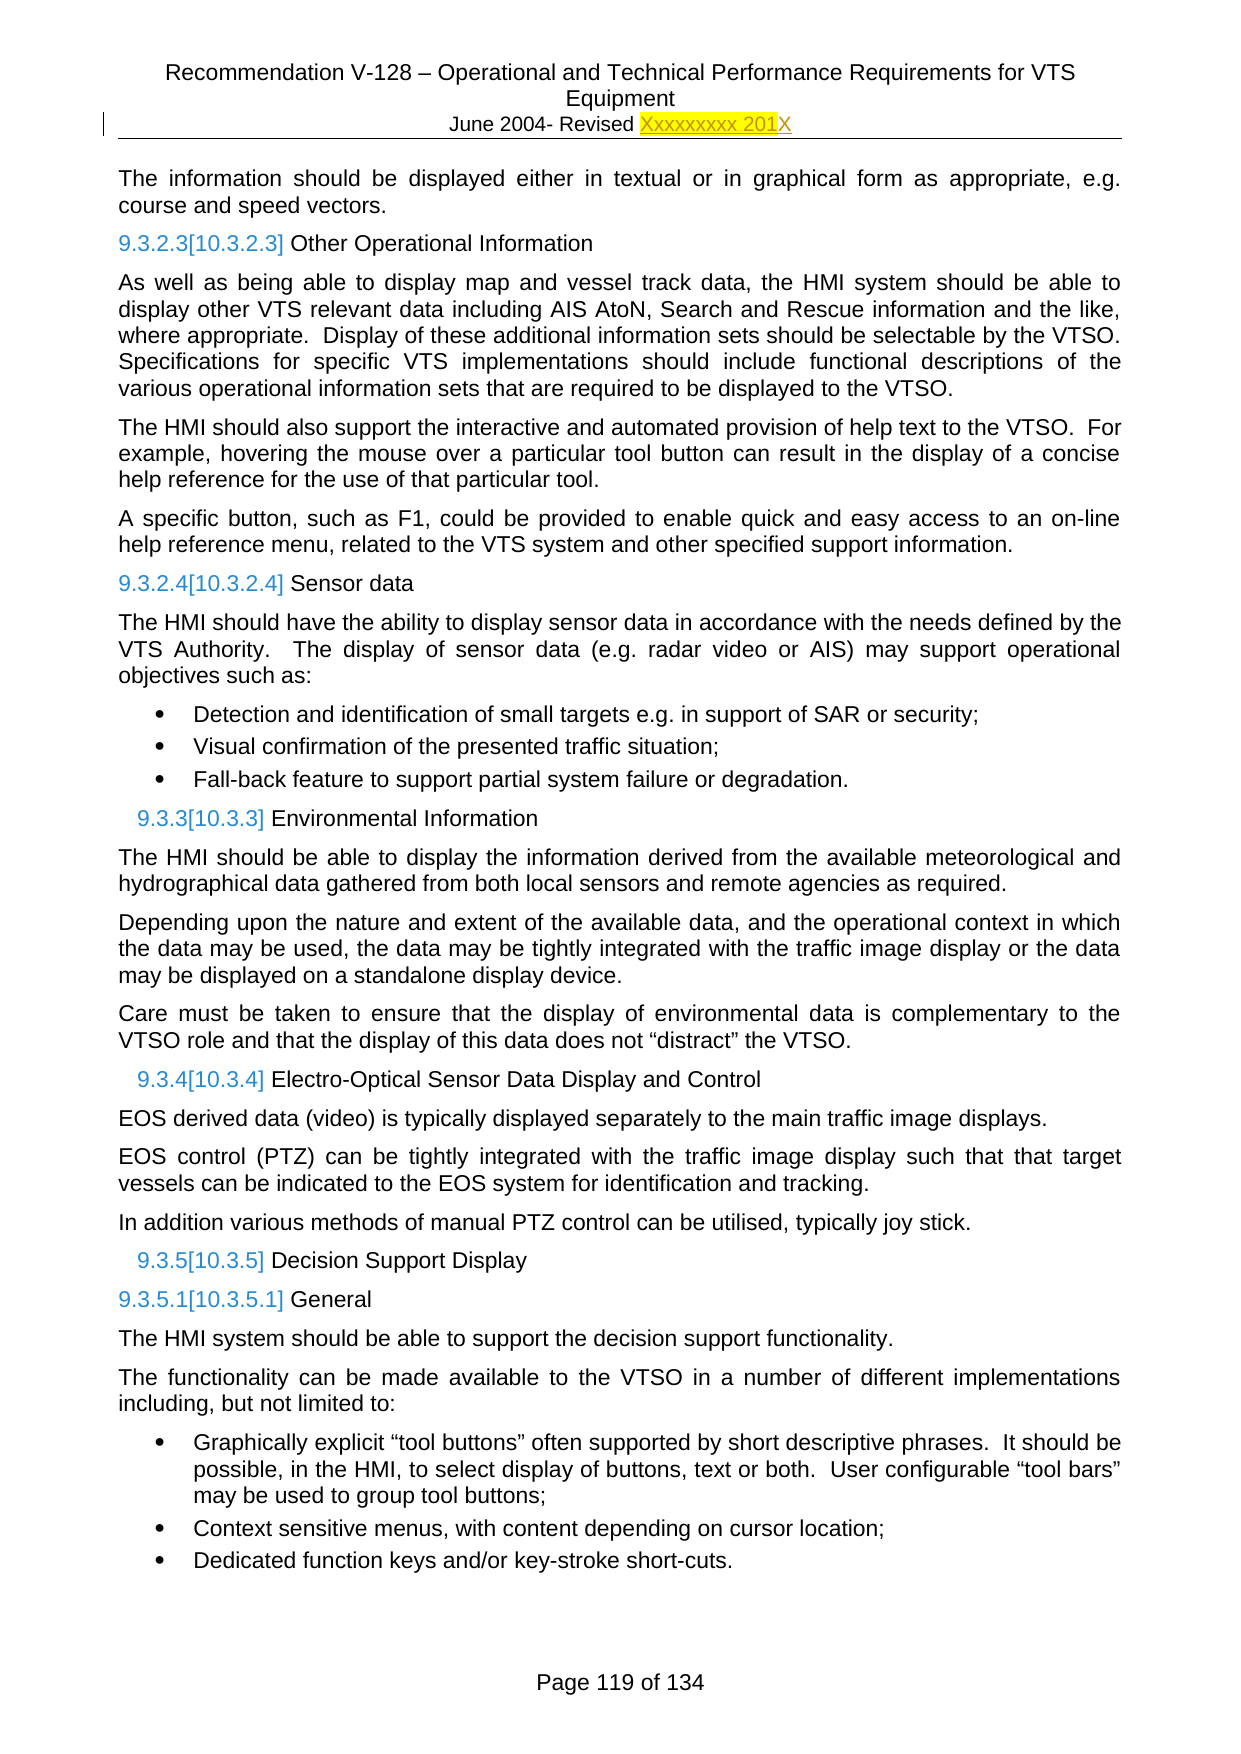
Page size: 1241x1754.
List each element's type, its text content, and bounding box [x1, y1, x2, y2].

text EOS derived data (video) is typically displayed separately to the main traffic image displays. [118, 1104, 1122, 1131]
text Graphically explicit “tool buttons” often supported by short descriptive phrases. It should be possible, in the HMI, to select display of buttons, text or both. User configurable “tool bars” may be used to group tool buttons; [156, 1429, 1122, 1508]
text A specific button, such as F1, could be provided to enable quick and easy access to an on-line help reference menu, related to the VTS system and other specified support information. [118, 505, 1122, 558]
subtitle General [118, 1286, 1122, 1313]
subtitle Electro-Optical Sensor Data Display and Control [137, 1066, 1122, 1092]
text EOS control (PTZ) can be tightly integrated with the traffic image display such that that target vessels can be indicated to the EOS system for identification and tracking. [118, 1143, 1122, 1196]
text Fall-back feature to support partial system failure or degradation. [156, 766, 1122, 792]
text Context sensitive menus, with content depending on cursor location; [156, 1514, 1122, 1541]
text Care must be taken to ensure that the display of environmental data is complementary to the VTSO role and that the display of this data does not “distract” the VTSO. [118, 1000, 1122, 1053]
text The information should be displayed either in textual or in graphical form as appropriate, e.g. course and speed vectors. [118, 165, 1122, 218]
text The HMI should be able to display the information derived from the available meteorological and hydrographical data gathered from both local sensors and remote agencies as required. [118, 844, 1122, 896]
text Depending upon the nature and extent of the available data, and the operational context in which the data may be used, the data may be tightly integrated with the traffic image display or the data may be displayed on a standalone display device. [118, 909, 1122, 988]
text In addition various methods of manual PTZ control can be utilised, typically joy stick. [118, 1208, 1122, 1235]
text Dedicated function keys and/or key-stroke short-cuts. [156, 1547, 1122, 1573]
subtitle Decision Support Display [137, 1247, 1122, 1274]
subtitle Other Operational Information [118, 230, 1122, 257]
text Detection and identification of small targets e.g. in support of SAR or security; [156, 701, 1122, 727]
subtitle Environmental Information [137, 805, 1122, 831]
subtitle Sensor data [118, 570, 1122, 597]
text The HMI should have the ability to display sensor data in accordance with the needs defined by the VTS Authority. The display of sensor data (e.g. radar video or AIS) may support operational objectives such as: [118, 609, 1122, 688]
text The HMI system should be able to support the decision support functionality. [118, 1325, 1122, 1351]
text As well as being able to display map and vessel track data, the HMI system should be able to display other VTS relevant data including AIS AtoN, Search and Rescue information and the like, where appropriate. Display of these additional information sets should be selectable by the VTSO. Specifications for specific VTS implementations should include functional descriptions of the various operational information sets that are required to be displayed to the VTSO. [118, 269, 1122, 401]
text Visual confirmation of the presented traffic situation; [156, 733, 1122, 760]
text The functionality can be made available to the VTSO in a number of different implementations including, but not limited to: [118, 1364, 1122, 1417]
text The HMI should also support the interactive and automated provision of help text to the VTSO. For example, hovering the mouse over a particular tool button can result in the display of a concise help reference for the use of that particular tool. [118, 413, 1122, 493]
